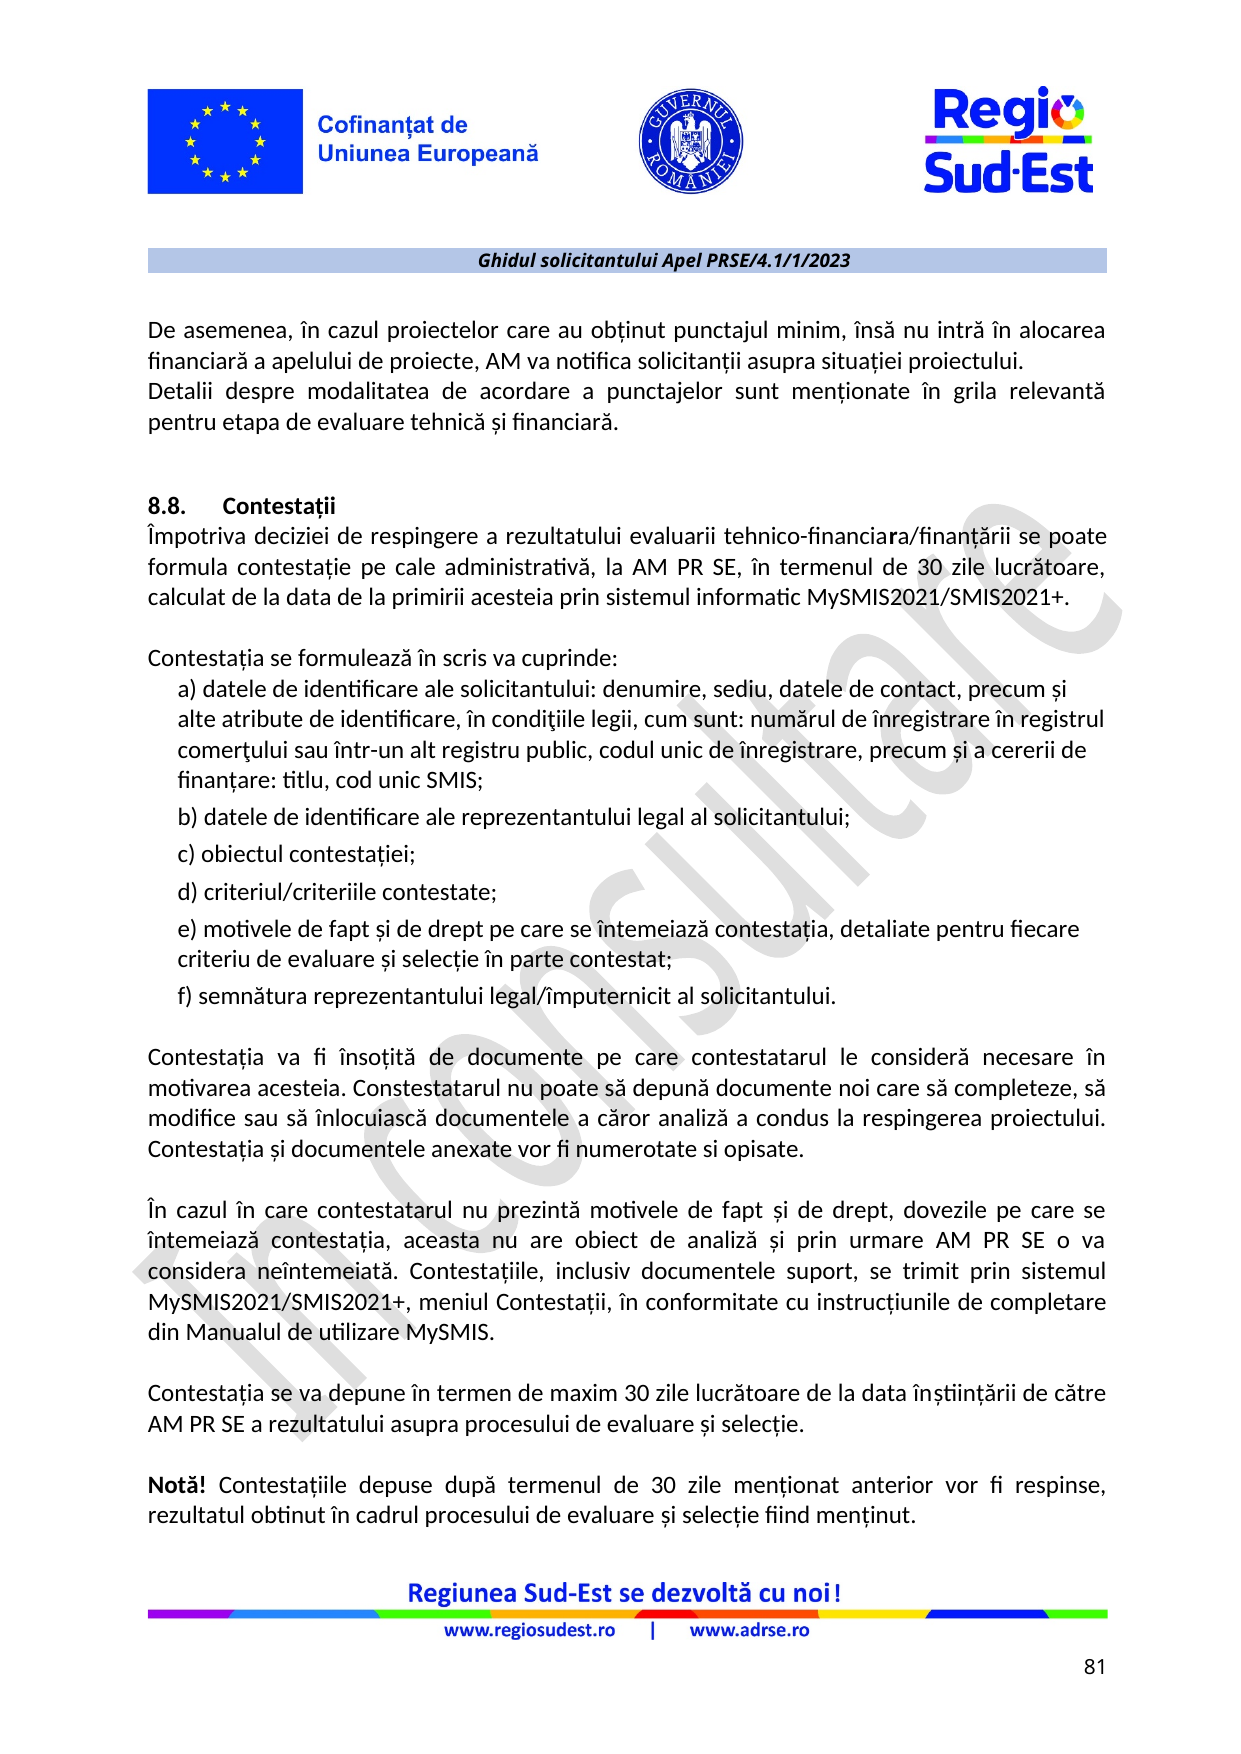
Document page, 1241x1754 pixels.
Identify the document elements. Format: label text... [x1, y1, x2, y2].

text a) datele de identificare ale solicitantului: denumire, sediu, datele de contact, precum și alte atribute de identificare, în condiţiile legii, cum sunt: numărul de înregistrare în registrul comerţului sau într-un alt registru public, codul unic de înregistrare, precum și a cererii de finanțare: titlu, cod unic SMIS; [177, 673, 1107, 795]
text De asemenea, în cazul proiectelor care au obținut punctajul minim, însă nu intră în alocarea financiară a apelului de proiecte, AM va notifica solicitanții asupra situației proiectului. [148, 314, 1107, 375]
text b) datele de identificare ale reprezentantului legal al solicitantului; [177, 802, 1107, 832]
text Detalii despre modalitatea de acordare a punctajelor sunt menționate în grila relevantă pentru etapa de evaluare tehnică și financiară. [148, 375, 1107, 436]
text c) obiectul contestației; [177, 839, 1107, 869]
text d) criteriul/criteriile contestate; [177, 876, 1107, 906]
subtitle Contestații [148, 490, 1107, 520]
text Contestaţia se formulează în scris va cuprinde: [148, 642, 1107, 673]
text Împotriva deciziei de respingere a rezultatului evaluarii tehnico-financiara/finanțării se poate formula contestație pe cale administrativă, la AM PR SE, în termenul de 30 zile lucrătoare, calculat de la data de la primirii acesteia prin sistemul informatic MySMIS2021/SMIS2021+. [148, 520, 1107, 612]
text Contestația va fi însoțită de documente pe care contestatarul le consideră necesare în motivarea acesteia. Constestatarul nu poate să depună documente noi care să completeze, să modifice sau să înlocuiască documentele a căror analiză a condus la respingerea proiectului. Contestația și documentele anexate vor fi numerotate si opisate. [148, 1041, 1107, 1163]
text În cazul în care contestatarul nu prezintă motivele de fapt şi de drept, dovezile pe care se întemeiază contestaţia, aceasta nu are obiect de analiză și prin urmare AM PR SE o va considera neîntemeiată. Contestaţiile, inclusiv documentele suport, se trimit prin sistemul MySMIS2021/SMIS2021+, meniul Contestații, în conformitate cu instrucțiunile de completare din Manualul de utilizare MySMIS. [148, 1194, 1107, 1347]
text Notă! Contestațiile depuse după termenul de 30 zile menționat anterior vor fi respinse, rezultatul obtinut în cadrul procesului de evaluare şi selecţie fiind menţinut. [148, 1469, 1107, 1530]
text e) motivele de fapt și de drept pe care se întemeiază contestația, detaliate pentru fiecare criteriu de evaluare și selecție în parte contestat; [177, 913, 1107, 974]
text Contestaţia se va depune în termen de maxim 30 zile lucrătoare de la data înştiinţării de către AM PR SE a rezultatului asupra procesului de evaluare și selecție. [148, 1377, 1107, 1438]
text f) semnătura reprezentantului legal/împuternicit al solicitantului. [177, 980, 1107, 1011]
picture [147, 1582, 1108, 1640]
picture [147, 86, 1093, 195]
